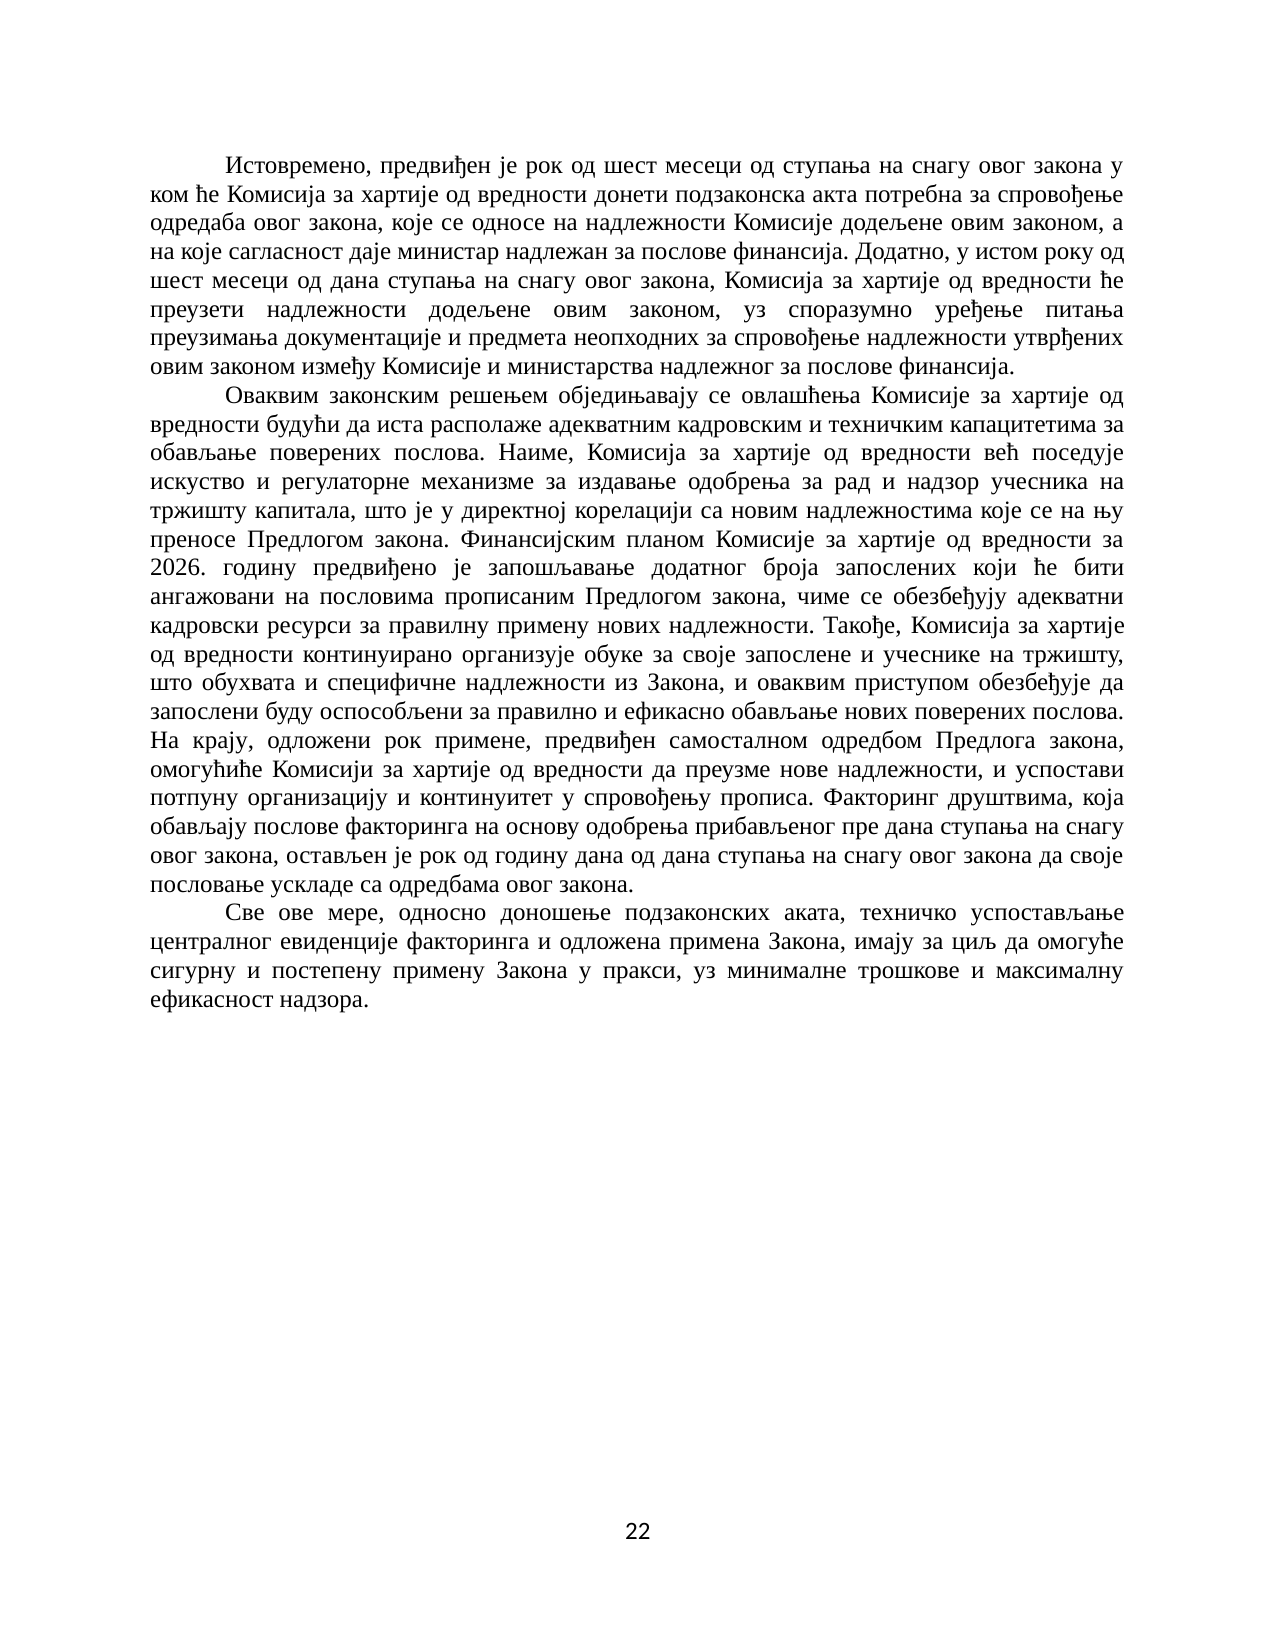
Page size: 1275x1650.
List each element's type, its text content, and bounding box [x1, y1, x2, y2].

text Истовремено, предвиђен је рок од шест месеци од ступања на снагу овог закона у ком ће Комисија за хартије од вредности донети подзаконска акта потребна за спровођење одредаба овог закона, које се односе на надлежности Комисије додељене овим законом, а на које сагласност даје министар надлежан за послове финансија. Додатно, у истом року од шест месеци од дана ступања на снагу овог закона, Комисија за хартије од вредности ће преузети надлежности додељене овим законом, уз споразумно уређење питања преузимања документације и предмета неопходних за спровођење надлежности утврђених овим законом између Комисије и министарства надлежног за послове финансија. [150, 150, 1125, 380]
text Све ове мере, односно доношење подзаконских аката, техничко успостављање централног евиденције факторинга и одложена примена Закона, имају за циљ да омогуће сигурну и постепену примену Закона у пракси, уз минималне трошкове и максималну ефикасност надзора. [150, 897, 1125, 1012]
text Оваквим законским решењем обједињавају се овлашћења Комисије за хартије од вредности будући да иста располаже адекватним кадровским и техничким капацитетима за обављање поверених послова. Наиме, Комисија за хартије од вредности већ поседује искуство и регулаторне механизме за издавање одобрења за рад и надзор учесника на тржишту капитала, што је у директној корелацији са новим надлежностима које се на њу преносе Предлогом закона. Финансијским планом Комисије за хартије од вредности за 2026. годину предвиђено је запошљавање додатног броја запослених који ће бити ангажовани на пословима прописаним Предлогом закона, чиме се обезбеђују адекватни кадровски ресурси за правилну примену нових надлежности. Такође, Комисија за хартије од вредности континуирано организује обуке за своје запослене и учеснике на тржишту, што обухвата и специфичне надлежности из Закона, и оваквим приступом обезбеђује да запослени буду оспособљени за правилно и ефикасно обављање нових поверених послова. На крају, одложени рок примене, предвиђен самосталном одредбом Предлога закона, омогућиће Комисији за хартије од вредности да преузме нове надлежности, и успостави потпуну организацију и континуитет у спровођењу прописа. Факторинг друштвима, која обављају послове факторинга на основу одобрења прибављеног пре дана ступања на снагу овог закона, остављен је рок од годину дана од дана ступања на снагу овог закона да своје пословање ускладе са одредбама овог закона. [150, 380, 1125, 897]
